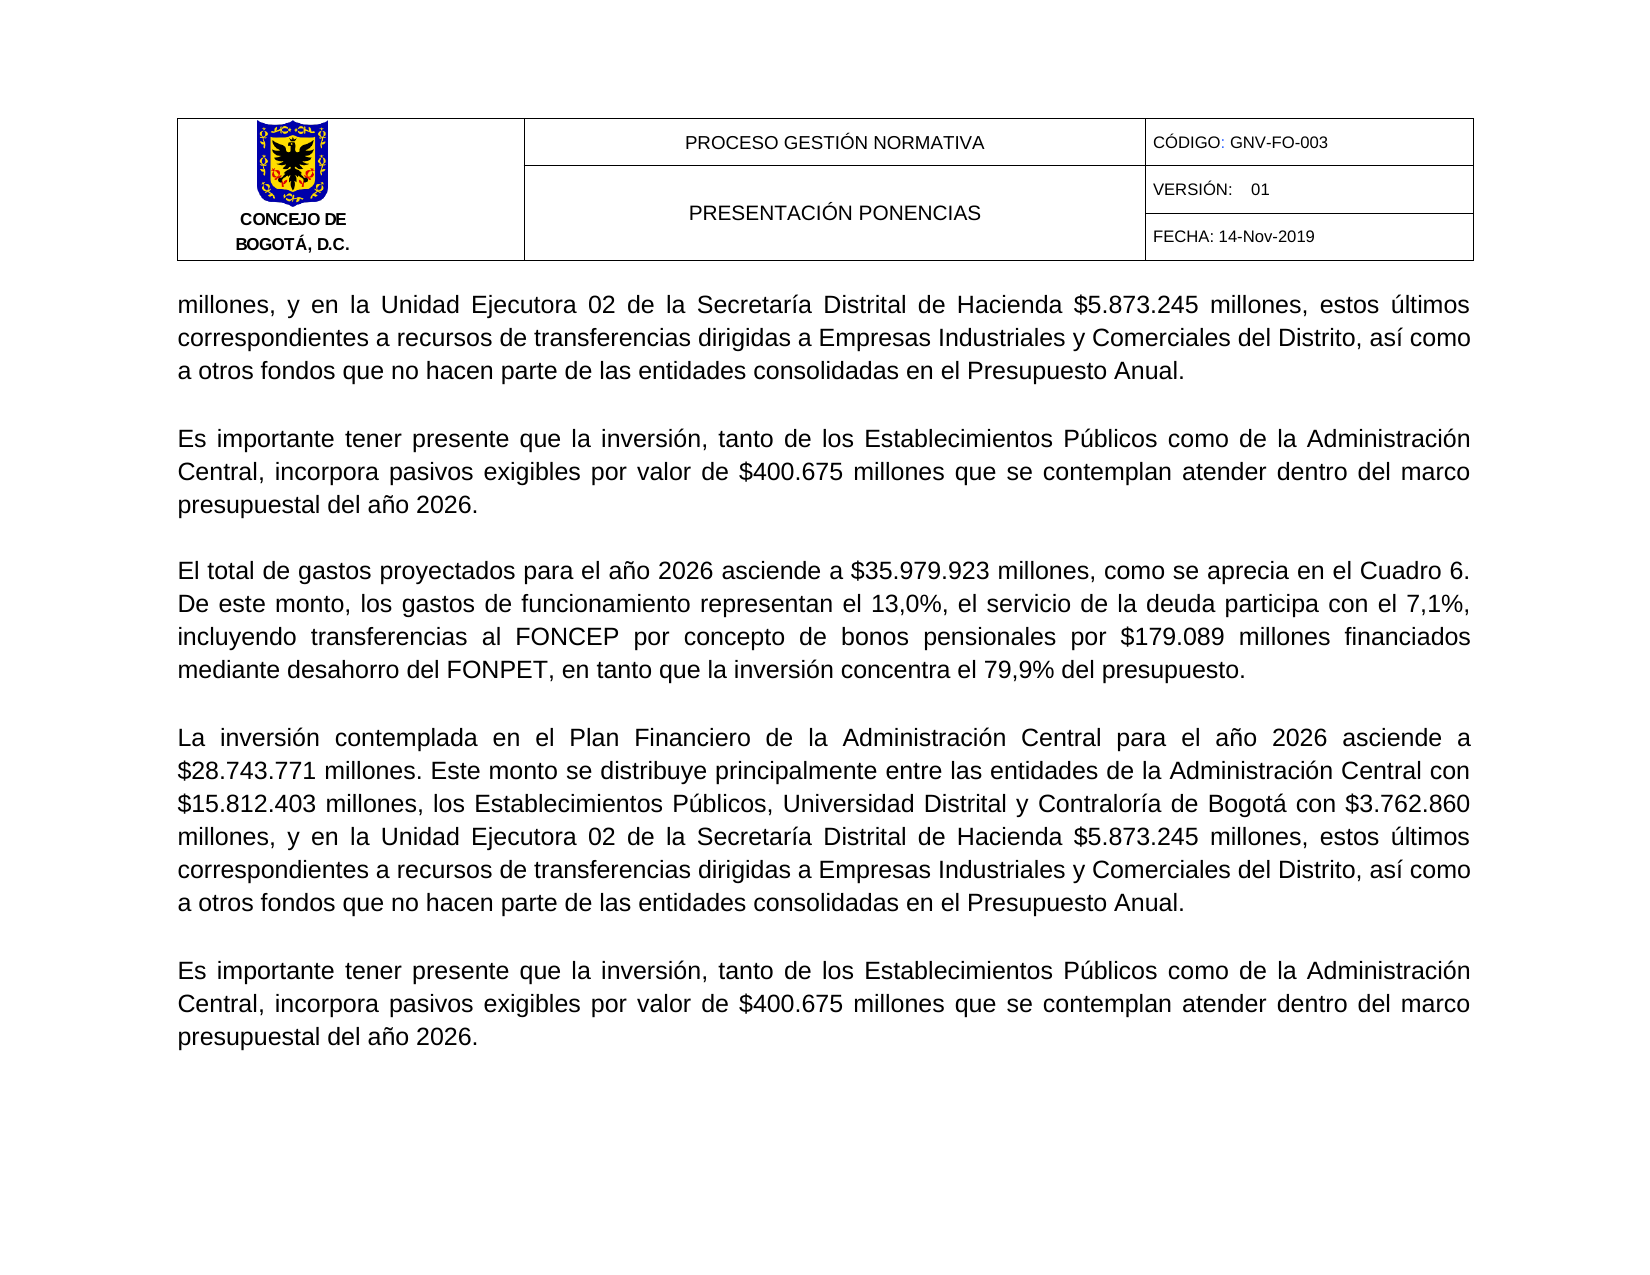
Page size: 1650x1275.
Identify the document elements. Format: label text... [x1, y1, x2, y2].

text Es importante tener presente que la inversión, tanto de los Establecimientos Públicos como de la Administración Central, incorpora pasivos exigibles por valor de $400.675 millones que se contemplan atender dentro del marco presupuestal del año 2026. [177, 956, 1473, 1051]
text Es importante tener presente que la inversión, tanto de los Establecimientos Públicos como de la Administración Central, incorpora pasivos exigibles por valor de $400.675 millones que se contemplan atender dentro del marco presupuestal del año 2026. [177, 424, 1473, 519]
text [177, 290, 1473, 384]
text El total de gastos proyectados para el año 2026 asciende a $35.979.923 millones, como se aprecia en el Cuadro 6. De este monto, los gastos de funcionamiento representan el 13,0%, el servicio de la deuda participa con el 7,1%, incluyendo transferencias al FONCEP por concepto de bonos pensionales por $179.089 millones financiados mediante desahorro del FONPET, en tanto que la inversión concentra el 79,9% del presupuesto. [177, 556, 1473, 684]
